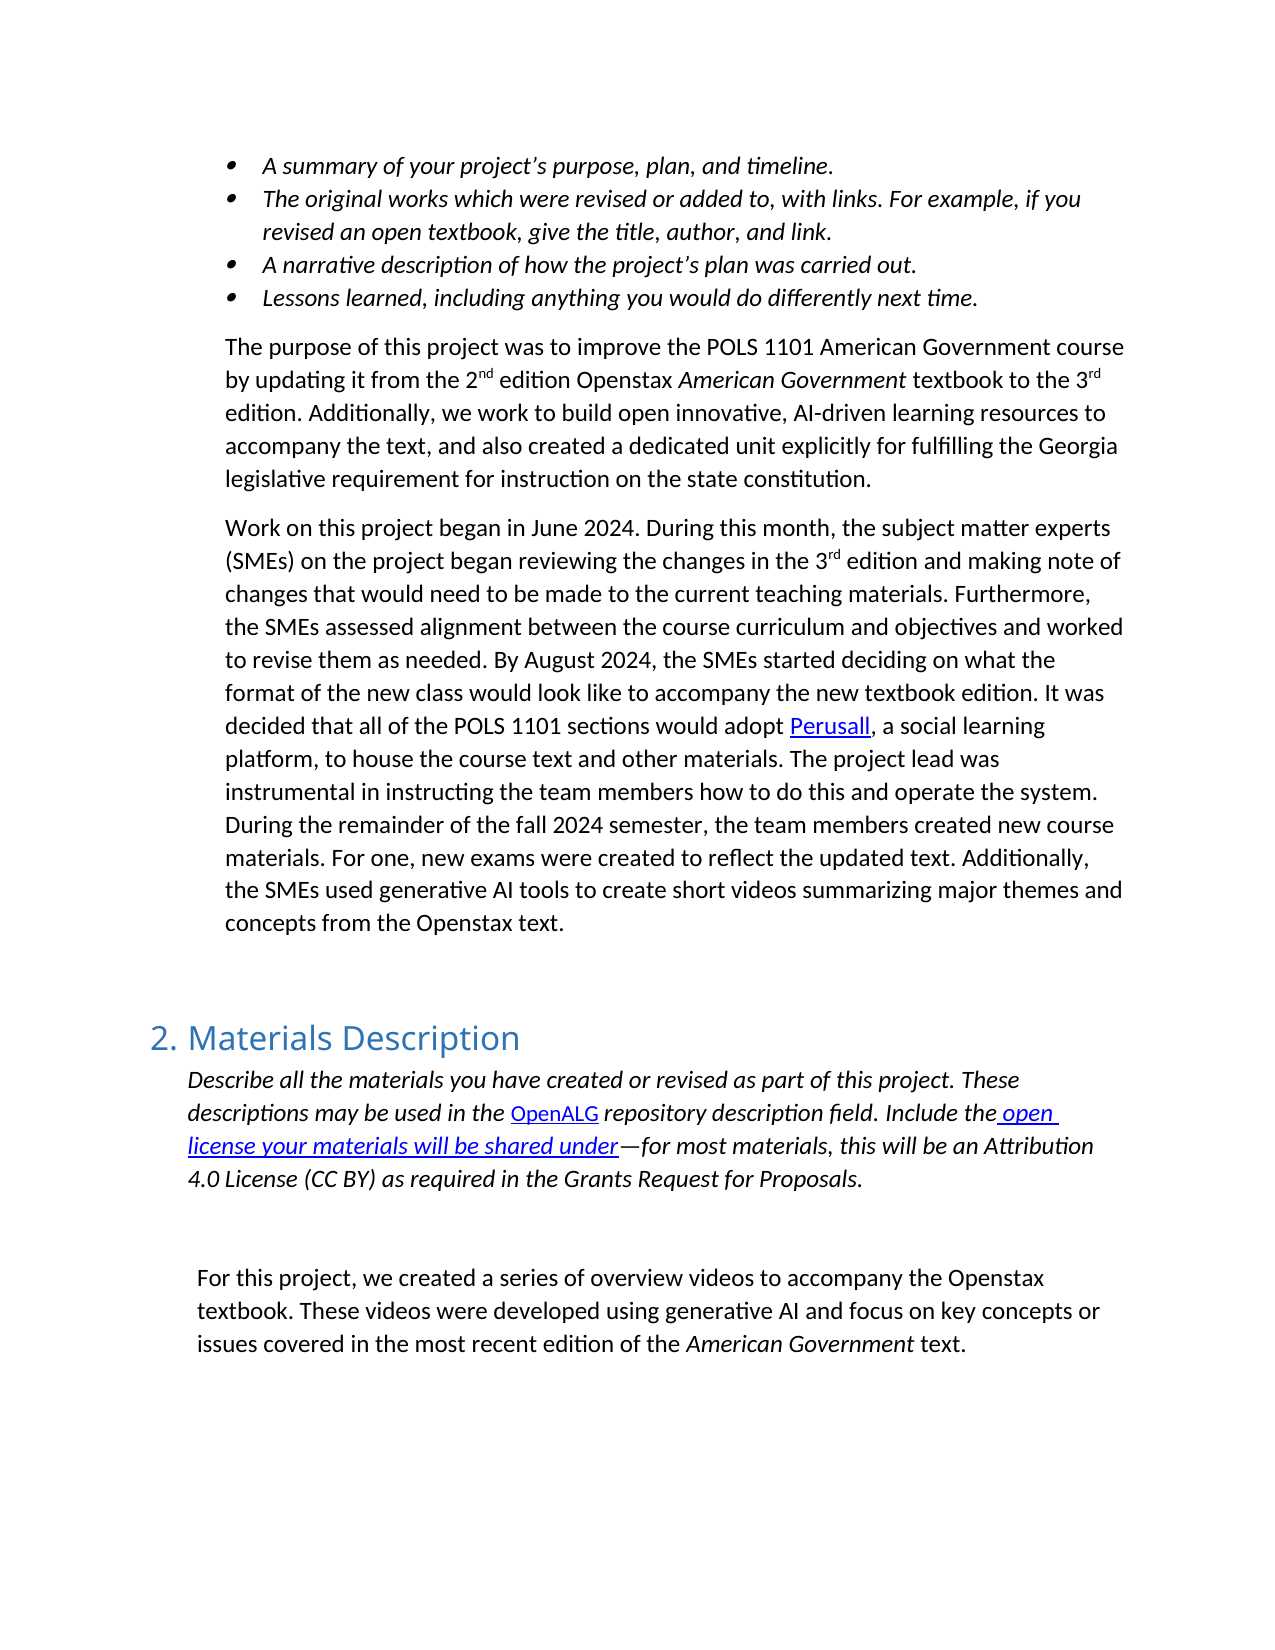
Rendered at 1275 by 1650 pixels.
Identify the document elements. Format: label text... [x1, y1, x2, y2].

list A narrative description of how the project’s plan was carried out. [225, 249, 1125, 279]
list Lessons learned, including anything you would do differently next time. [225, 282, 1125, 312]
list A summary of your project’s purpose, plan, and timeline. [225, 150, 1125, 181]
subtitle Materials Description [150, 1015, 1125, 1060]
text Describe all the materials you have created or revised as part of this project. These descriptions may be used in the OpenALG repository description field. Include the open license your materials will be shared under—for most materials, this will be an Attribution 4.0 License (CC BY) as required in the Grants Request for Proposals. [187, 1064, 1125, 1193]
text Work on this project began in June 2024. During this month, the subject matter experts (SMEs) on the project began reviewing the changes in the 3rd edition and making note of changes that would need to be made to the current teaching materials. Furthermore, the SMEs assessed alignment between the course curriculum and objectives and worked to revise them as needed. By August 2024, the SMEs started deciding on what the format of the new class would look like to accompany the new textbook edition. It was decided that all of the POLS 1101 sections would adopt Perusall, a social learning platform, to house the course text and other materials. The project lead was instrumental in instructing the team members how to do this and operate the system. During the remainder of the fall 2024 semester, the team members created new course materials. For one, new exams were created to reflect the updated text. Additionally, the SMEs used generative AI tools to create short videos summarizing major themes and concepts from the Openstax text. [225, 512, 1125, 938]
text For this project, we created a series of overview videos to accompany the Openstax textbook. These videos were developed using generative AI and focus on key concepts or issues covered in the most recent edition of the American Government text. [197, 1262, 1125, 1358]
list The original works which were revised or added to, with links. For example, if you revised an open textbook, give the title, author, and link. [225, 183, 1125, 246]
text The purpose of this project was to improve the POLS 1101 American Government course by updating it from the 2nd edition Openstax American Government textbook to the 3rd edition. Additionally, we work to build open innovative, AI-driven learning resources to accompany the text, and also created a dedicated unit explicitly for fulfilling the Georgia legislative requirement for instruction on the state constitution. [225, 331, 1125, 493]
